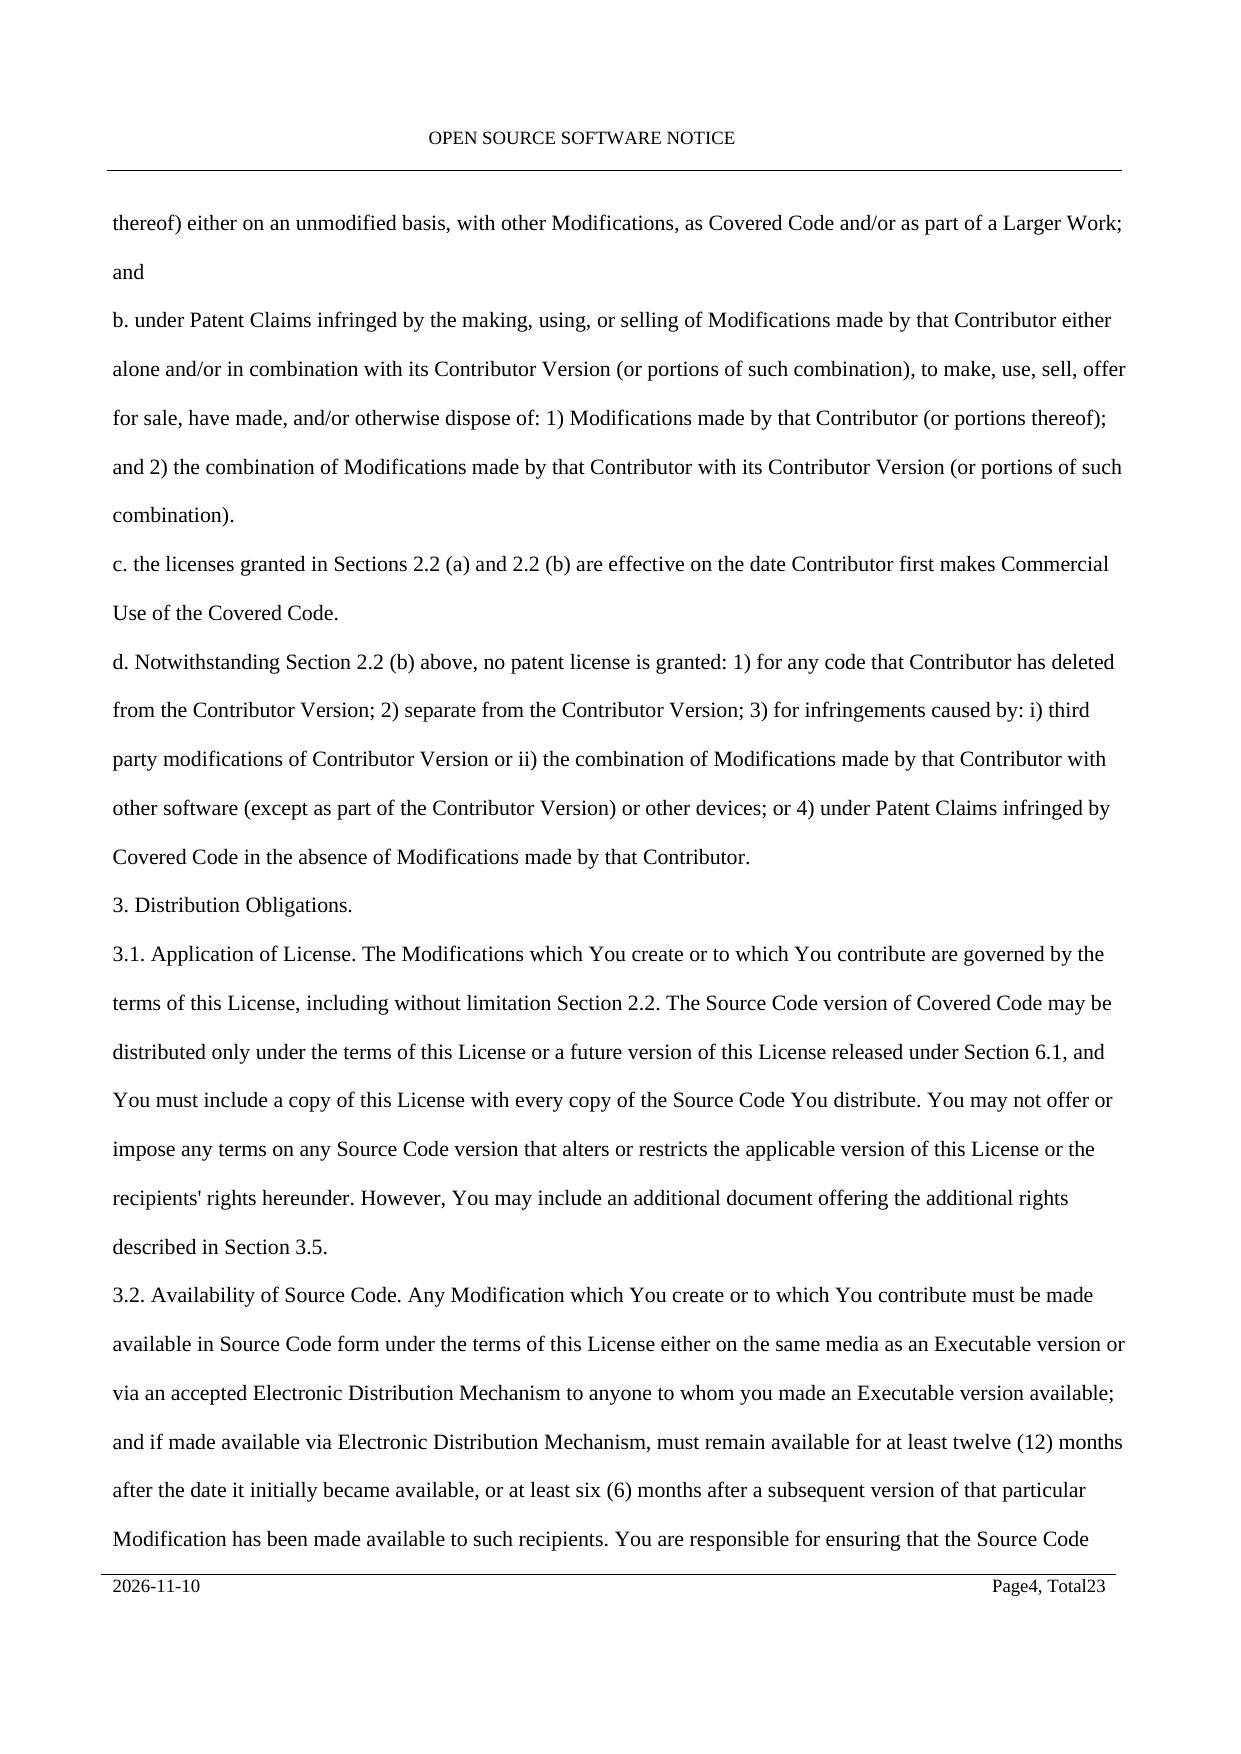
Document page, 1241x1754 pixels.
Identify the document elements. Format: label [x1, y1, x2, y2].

text [112, 206, 1128, 1555]
